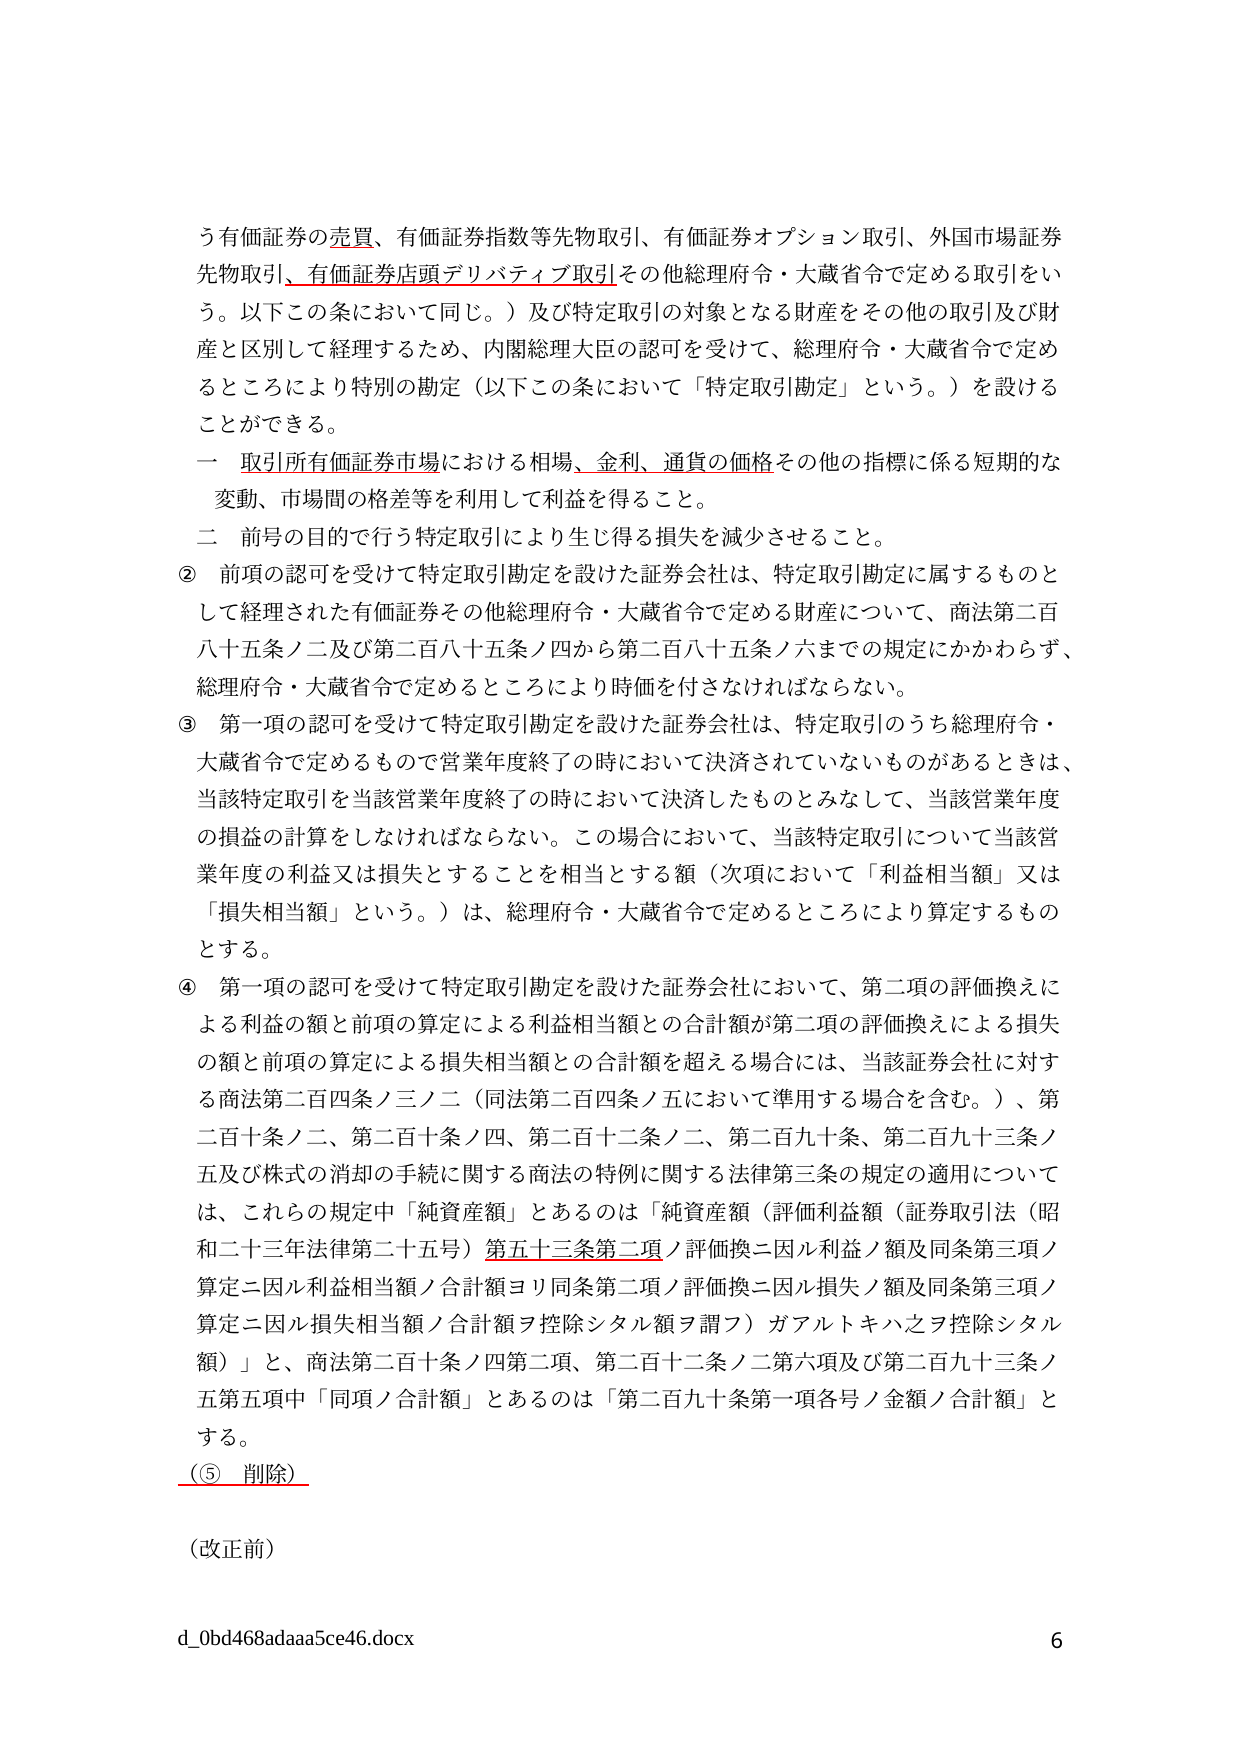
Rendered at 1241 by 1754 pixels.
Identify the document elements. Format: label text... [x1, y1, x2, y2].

text 二 前号の目的で行う特定取引により生じ得る損失を減少させること。 [196, 517, 1063, 554]
text （⑤ 削除） [177, 1454, 1063, 1492]
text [177, 217, 1063, 442]
text 一 取引所有価証券市場における相場、金利、通貨の価格その他の指標に係る短期的な変動、市場間の格差等を利用して利益を得ること。 [196, 442, 1063, 517]
text （改正前） [177, 1529, 1063, 1567]
text ④ 第一項の認可を受けて特定取引勘定を設けた証券会社において、第二項の評価換えによる利益の額と前項の算定による利益相当額との合計額が第二項の評価換えによる損失の額と前項の算定による損失相当額との合計額を超える場合には、当該証券会社に対する商法第二百四条ノ三ノ二（同法第二百四条ノ五において準用する場合を含む。）、第二百十条ノ二、第二百十条ノ四、第二百十二条ノ二、第二百九十条、第二百九十三条ノ五及び株式の消却の手続に関する商法の特例に関する法律第三条の規定の適用については、これらの規定中「純資産額」とあるのは「純資産額（評価利益額（証券取引法（昭和二十三年法律第二十五号）第五十三条第二項ノ評価換ニ因ル利益ノ額及同条第三項ノ算定ニ因ル利益相当額ノ合計額ヨリ同条第二項ノ評価換ニ因ル損失ノ額及同条第三項ノ算定ニ因ル損失相当額ノ合計額ヲ控除シタル額ヲ謂フ）ガアルトキハ之ヲ控除シタル額）」と、商法第二百十条ノ四第二項、第二百十二条ノ二第六項及び第二百九十三条ノ五第五項中「同項ノ合計額」とあるのは「第二百九十条第一項各号ノ金額ノ合計額」とする。 [177, 967, 1063, 1454]
text ② 前項の認可を受けて特定取引勘定を設けた証券会社は、特定取引勘定に属するものとして経理された有価証券その他総理府令・大蔵省令で定める財産について、商法第二百八十五条ノ二及び第二百八十五条ノ四から第二百八十五条ノ六までの規定にかかわらず、総理府令・大蔵省令で定めるところにより時価を付さなければならない。 [177, 554, 1063, 704]
text ③ 第一項の認可を受けて特定取引勘定を設けた証券会社は、特定取引のうち総理府令・大蔵省令で定めるもので営業年度終了の時において決済されていないものがあるときは、当該特定取引を当該営業年度終了の時において決済したものとみなして、当該営業年度の損益の計算をしなければならない。この場合において、当該特定取引について当該営業年度の利益又は損失とすることを相当とする額（次項において「利益相当額」又は「損失相当額」という。）は、総理府令・大蔵省令で定めるところにより算定するものとする。 [177, 704, 1063, 967]
